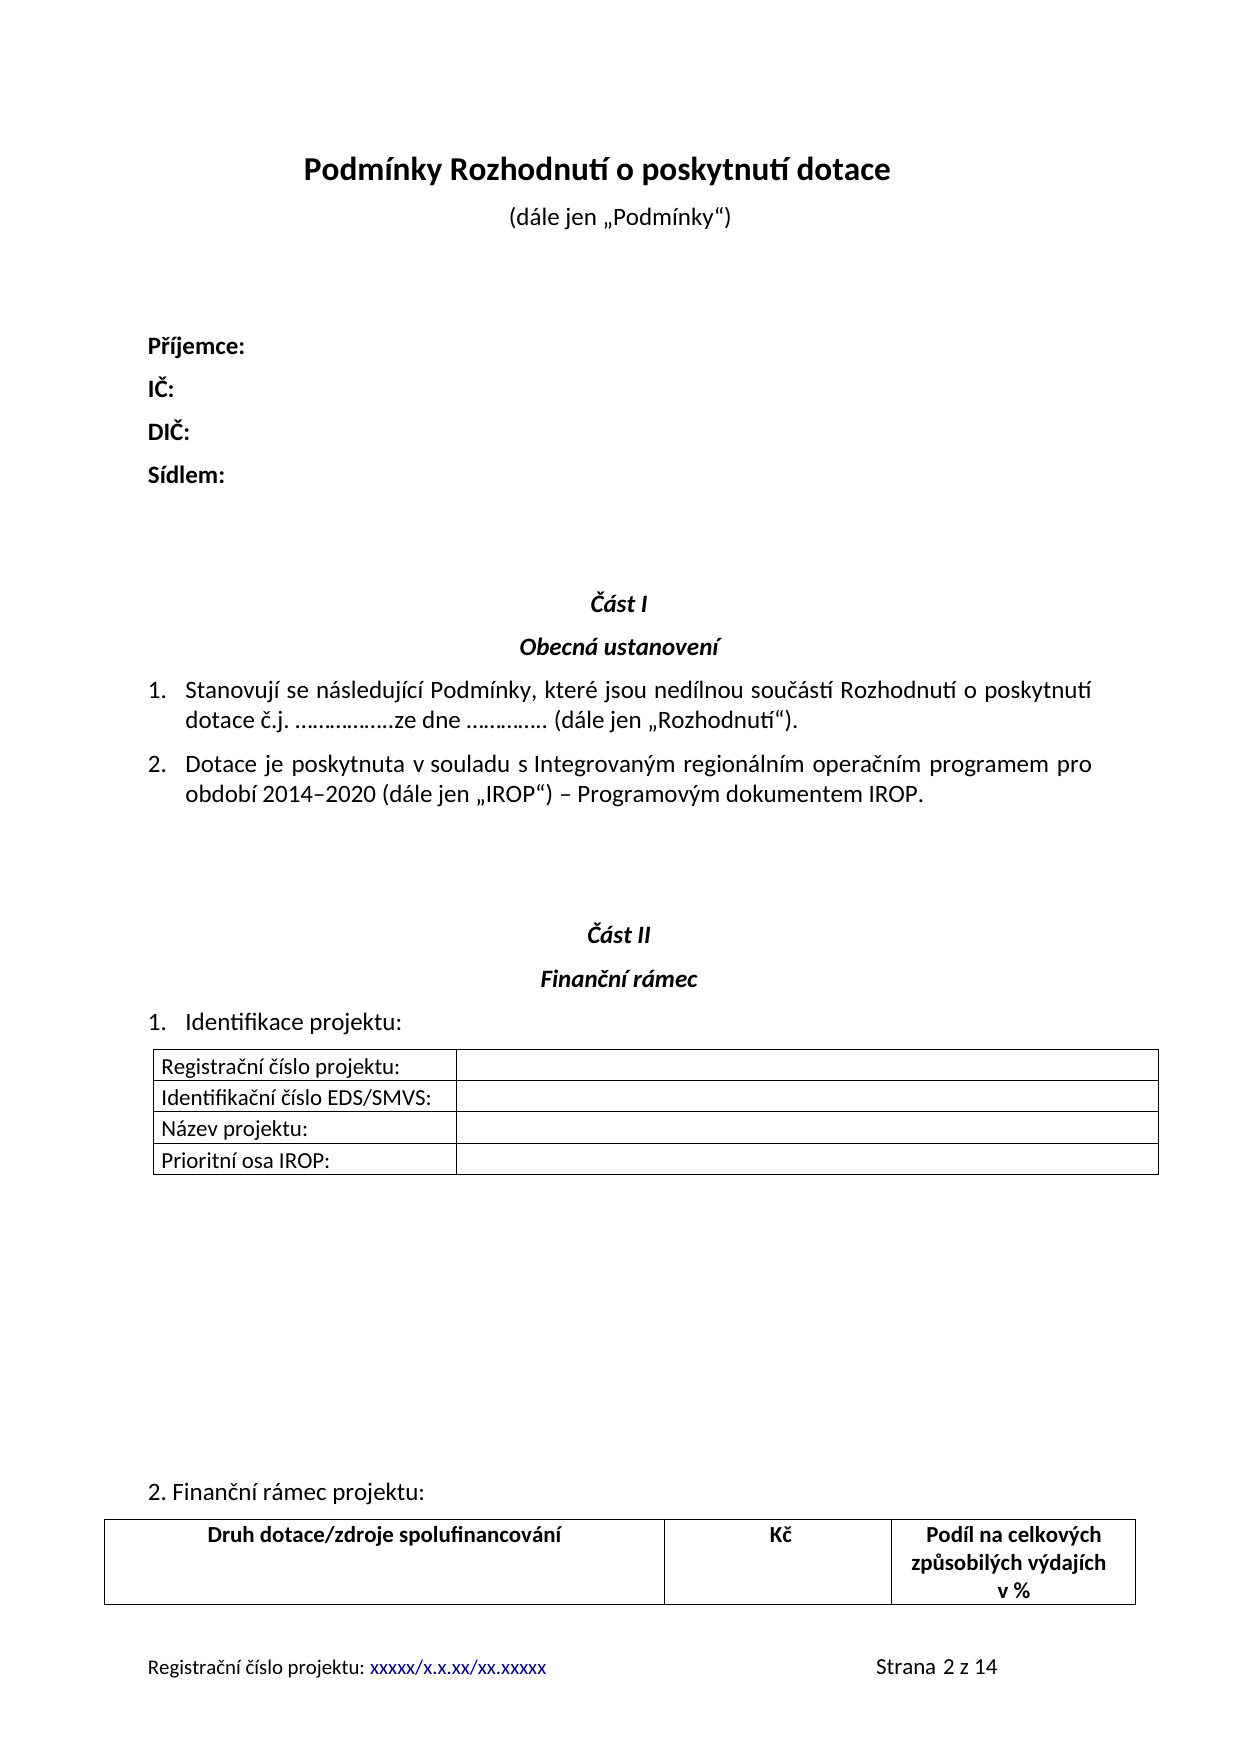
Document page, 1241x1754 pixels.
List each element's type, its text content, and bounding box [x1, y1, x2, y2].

text DIČ: [148, 416, 1092, 447]
subtitle Obecná ustanovení [148, 631, 1092, 662]
text Finanční rámec [148, 963, 1092, 993]
text IČ: [148, 373, 1092, 403]
text Sídlem: [148, 459, 1092, 489]
table_cell [457, 1112, 1158, 1142]
table_cell [457, 1144, 1158, 1174]
table_header Kč [665, 1520, 891, 1604]
text (dále jen „Podmínky“) [148, 201, 1092, 231]
text Podmínky Rozhodnutí o poskytnutí dotace [110, 148, 1092, 188]
table_header Druh dotace/zdroje spolufinancování [105, 1520, 664, 1604]
list Identifikace projektu: [148, 1006, 1092, 1036]
list Dotace je poskytnuta v souladu s Integrovaným regionálním operačním programem pro období 2014–2020 (dále jen „IROP“) – Programovým dokumentem IROP. [148, 748, 1092, 809]
table_header Podíl na celkových způsobilých výdajích v % [892, 1520, 1135, 1604]
text Příjemce: [148, 330, 1092, 361]
list Stanovují se následující Podmínky, které jsou nedílnou součástí Rozhodnutí o poskytnutí dotace č.j. ……………..ze dne ………….. (dále jen „Rozhodnutí“). [148, 674, 1092, 735]
table_header Registrační číslo projektu: [154, 1050, 456, 1080]
table_header [457, 1050, 1158, 1080]
text 2. Finanční rámec projektu: [148, 1476, 1074, 1506]
table_cell Název projektu: [154, 1112, 456, 1142]
table_cell [457, 1081, 1158, 1111]
subtitle Část II [148, 920, 1092, 950]
subtitle Část I [148, 588, 1092, 619]
table_cell Prioritní osa IROP: [154, 1144, 456, 1174]
table_cell Identifikační číslo EDS/SMVS: [154, 1081, 456, 1111]
